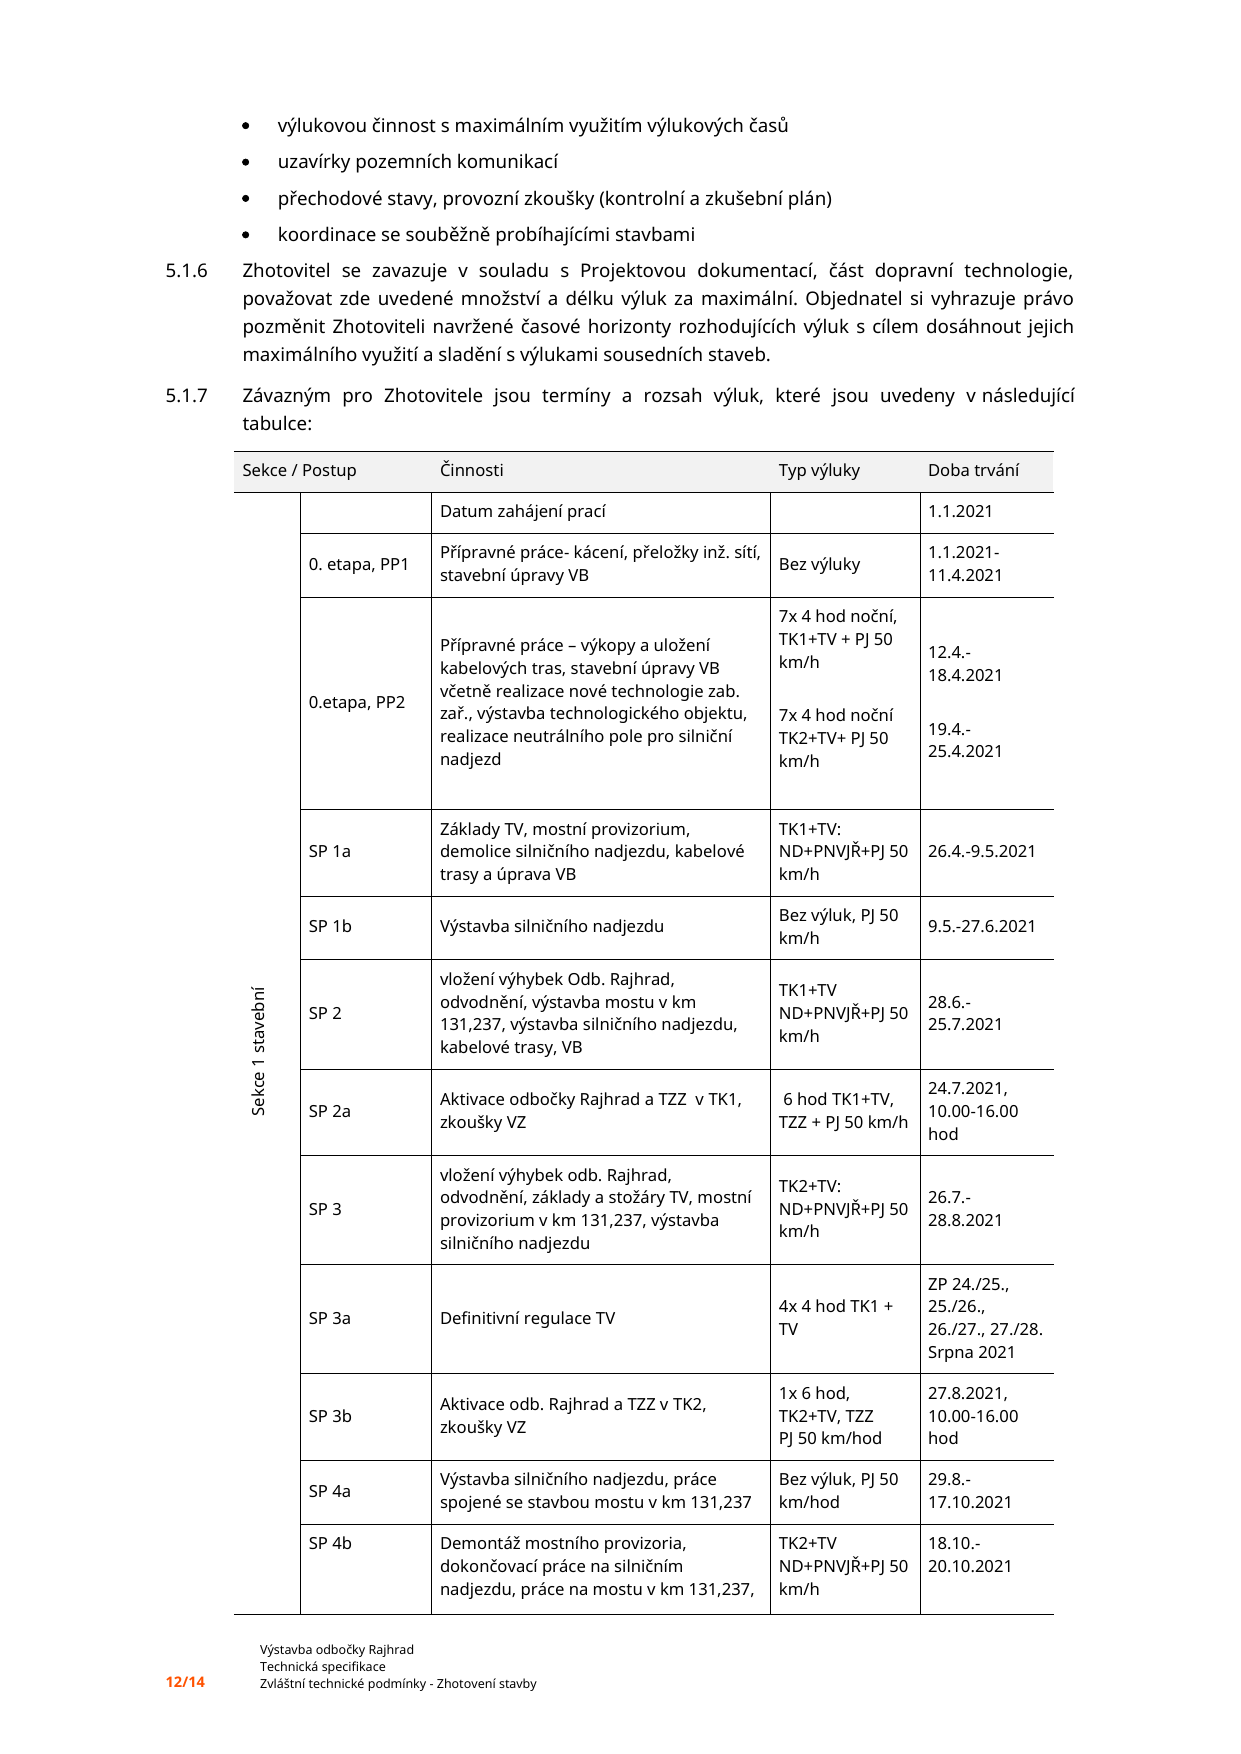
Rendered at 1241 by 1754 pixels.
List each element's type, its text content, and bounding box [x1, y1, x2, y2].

table_cell 0. etapa, PP1 [301, 534, 431, 597]
table_header Typ výluky [771, 452, 920, 492]
table_cell 12.4.-18.4.2021 19.4.-25.4.2021 [921, 598, 1053, 809]
table_cell Bez výluk, PJ 50 km/hod [771, 1461, 920, 1523]
table_cell TK2+TV: ND+PNVJŘ+PJ 50 km/h [771, 1156, 920, 1264]
table_cell Bez výluk, PJ 50 km/h [771, 897, 920, 959]
table_cell 4x 4 hod TK1 + TV [771, 1265, 920, 1373]
table_cell vložení výhybek Odb. Rajhrad, odvodnění, výstavba mostu v km 131,237, výstavba silničního nadjezdu, kabelové trasy, VB [432, 960, 770, 1068]
table_cell SP 1a [301, 810, 431, 896]
table_header Sekce / Postup [234, 452, 431, 492]
table_cell Výstavba silničního nadjezdu [432, 897, 770, 959]
table_cell 29.8.-17.10.2021 [921, 1461, 1053, 1523]
table_cell 26.7.-28.8.2021 [921, 1156, 1053, 1264]
table_cell vložení výhybek odb. Rajhrad, odvodnění, základy a stožáry TV, mostní provizorium v km 131,237, výstavba silničního nadjezdu [432, 1156, 770, 1264]
table_cell SP 2a [301, 1070, 431, 1155]
table_cell 7x 4 hod noční, TK1+TV + PJ 50 km/h 7x 4 hod noční TK2+TV+ PJ 50 km/h [771, 598, 920, 809]
table_cell SP 3a [301, 1265, 431, 1373]
table_cell Definitivní regulace TV [432, 1265, 770, 1373]
table_cell 6 hod TK1+TV, TZZ + PJ 50 km/h [771, 1070, 920, 1155]
table_cell Sekce 1 stavební [234, 493, 300, 1614]
table_cell Aktivace odb. Rajhrad a TZZ v TK2, zkoušky VZ [432, 1374, 770, 1460]
table_cell SP 3b [301, 1374, 431, 1460]
table_cell Přípravné práce – výkopy a uložení kabelových tras, stavební úpravy VB včetně realizace nové technologie zab. zař., výstavba technologického objektu, realizace neutrálního pole pro silniční nadjezd [432, 598, 770, 809]
text výlukovou činnost s maximálním využitím výlukových časů [242, 112, 1075, 138]
table_cell TK1+TV ND+PNVJŘ+PJ 50 km/h [771, 960, 920, 1068]
table_cell 1.1.2021 [921, 493, 1053, 533]
text uzavírky pozemních komunikací [242, 148, 1075, 174]
table_cell [301, 493, 431, 533]
table_cell 18.10.-20.10.2021 [921, 1525, 1053, 1614]
table_cell 0.etapa, PP2 [301, 598, 431, 809]
table_cell 1x 6 hod, TK2+TV, TZZ PJ 50 km/hod [771, 1374, 920, 1460]
table_cell SP 1b [301, 897, 431, 959]
table_cell Výstavba silničního nadjezdu, práce spojené se stavbou mostu v km 131,237 [432, 1461, 770, 1523]
table_header Činnosti [431, 452, 771, 492]
table_cell 27.8.2021, 10.00-16.00 hod [921, 1374, 1053, 1460]
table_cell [771, 1525, 920, 1614]
table_cell TK1+TV: ND+PNVJŘ+PJ 50 km/h [771, 810, 920, 896]
table_cell SP 4a [301, 1461, 431, 1523]
text Zhotovitel se zavazuje v souladu s Projektovou dokumentací, část dopravní technologie, považovat zde uvedené množství a délku výluk za maximální. Objednatel si vyhrazuje právo pozměnit Zhotoviteli navržené časové horizonty rozhodujících výluk s cílem dosáhnout jejich maximálního využití a sladění s výlukami sousedních staveb. [165, 258, 1075, 367]
table_header Doba trvání [920, 452, 1053, 492]
table_cell SP 3 [301, 1156, 431, 1264]
table_cell SP 4b [301, 1525, 431, 1614]
text Závazným pro Zhotovitele jsou termíny a rozsah výluk, které jsou uvedeny v následující tabulce: [165, 382, 1075, 436]
text koordinace se souběžně probíhajícími stavbami [242, 221, 1075, 247]
table_cell Přípravné práce- kácení, přeložky inž. sítí, stavební úpravy VB [432, 534, 770, 597]
table_cell 26.4.-9.5.2021 [921, 810, 1053, 896]
table_cell 9.5.-27.6.2021 [921, 897, 1053, 959]
text přechodové stavy, provozní zkoušky (kontrolní a zkušební plán) [242, 185, 1075, 210]
table_cell 28.6.-25.7.2021 [921, 960, 1053, 1068]
table_cell Základy TV, mostní provizorium, demolice silničního nadjezdu, kabelové trasy a úprava VB [432, 810, 770, 896]
table_cell 1.1.2021-11.4.2021 [921, 534, 1053, 597]
table_cell SP 2 [301, 960, 431, 1068]
table_cell ZP 24./25., 25./26., 26./27., 27./28. Srpna 2021 [921, 1265, 1053, 1373]
table_cell Aktivace odbočky Rajhrad a TZZ v TK1, zkoušky VZ [432, 1070, 770, 1155]
table_cell Datum zahájení prací [432, 493, 770, 533]
table_cell [771, 493, 920, 533]
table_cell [432, 1525, 770, 1614]
table_cell Bez výluky [771, 534, 920, 597]
table_cell 24.7.2021, 10.00-16.00 hod [921, 1070, 1053, 1155]
